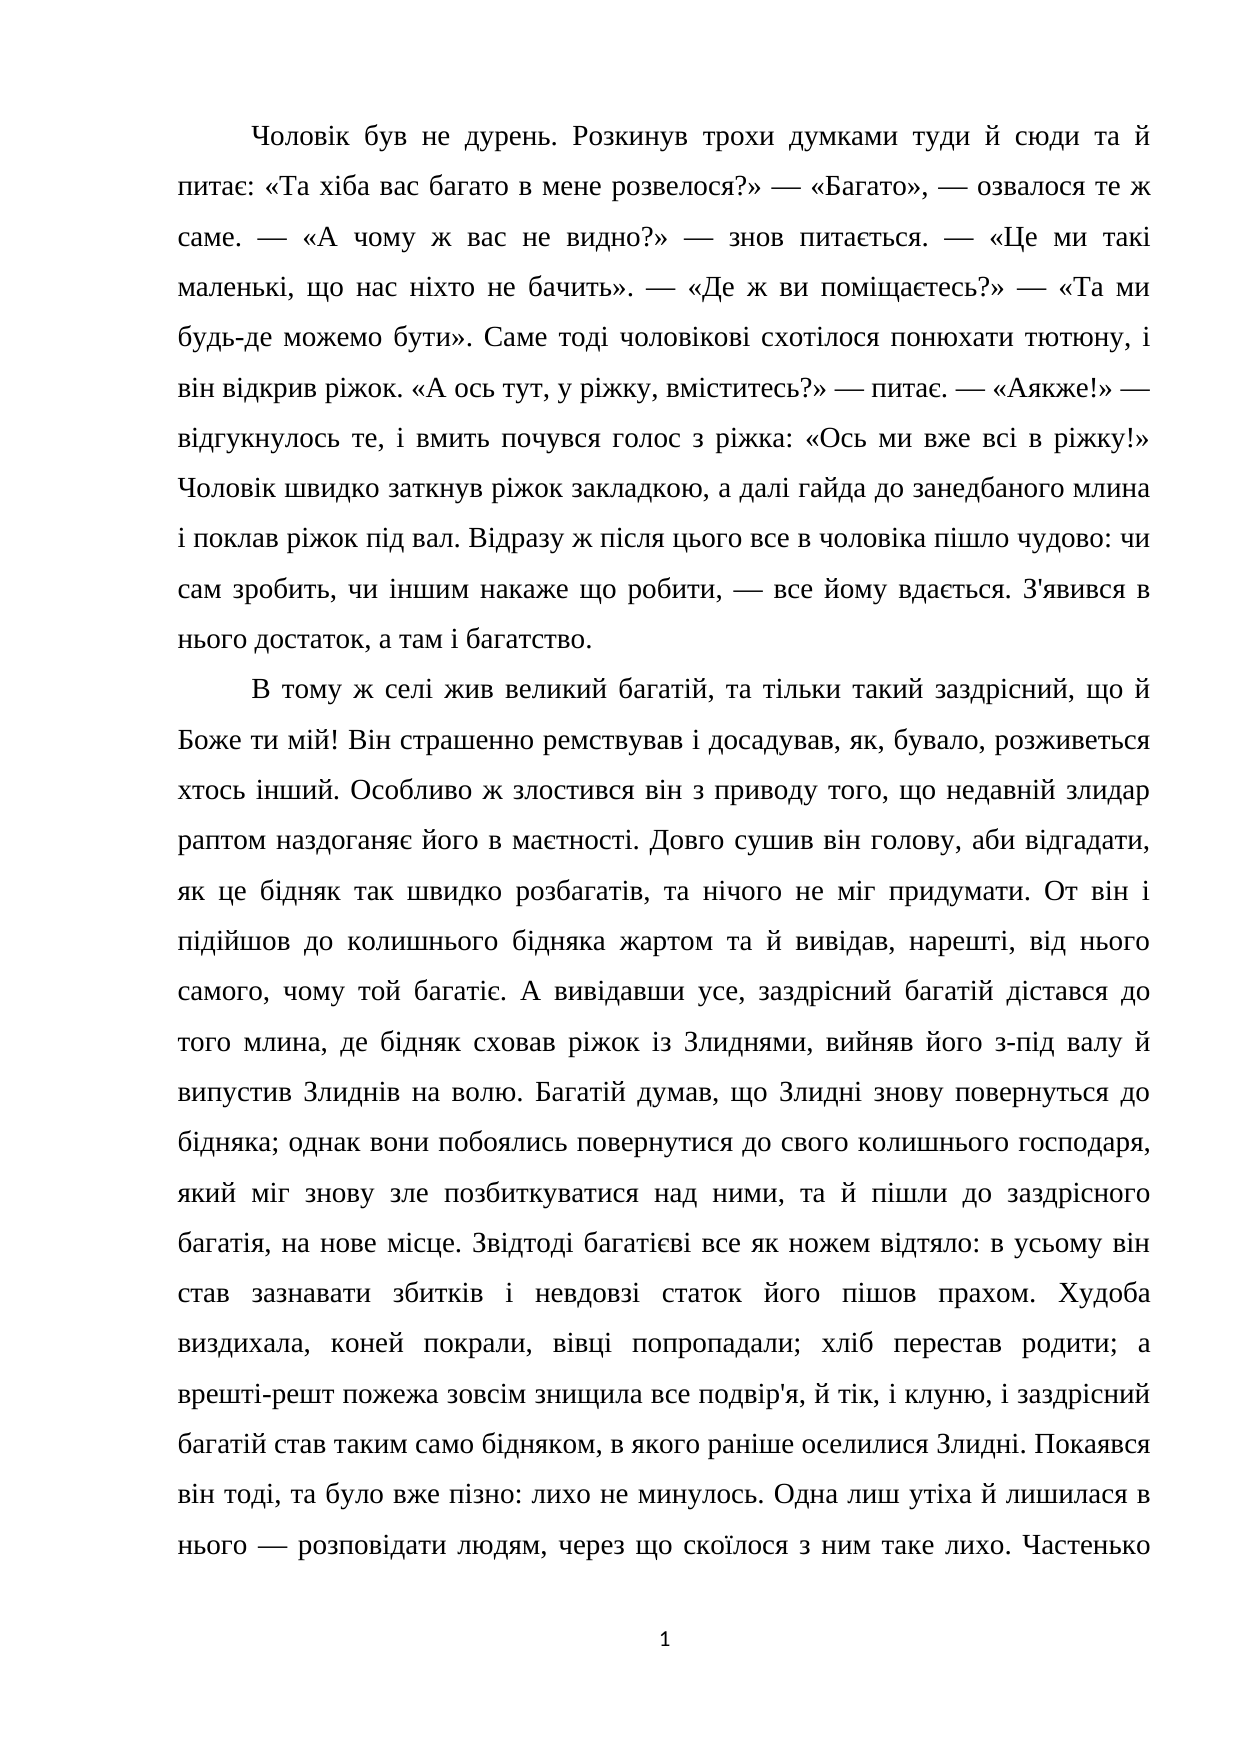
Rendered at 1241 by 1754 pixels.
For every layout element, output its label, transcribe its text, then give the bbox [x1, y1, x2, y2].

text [177, 672, 1152, 1560]
text Чоловік був не дурень. Розкинув трохи думками туди й сюди та й питає: «Та хіба вас багато в мене розвелося?» — «Багато», — озвалося те ж саме. — «А чому ж вас не видно?» — знов питається. — «Це ми такі маленькі, що нас ніхто не бачить». — «Де ж ви поміщаєтесь?» — «Та ми будь-де можемо бути». Саме тоді чоловікові схотілося понюхати тютюну, і він відкрив ріжок. «А ось тут, у ріжку, вміститесь?» — питає. — «Аякже!» — відгукнулось те, і вмить почувся голос з ріжка: «Ось ми вже всі в ріжку!» Чоловік швидко заткнув ріжок закладкою, а далі гайда до занедбаного млина і поклав ріжок під вал. Відразу ж після цього все в чоловіка пішло чудово: чи сам зробить, чи іншим накаже що робити, — все йому вдається. З'явився в нього достаток, а там і багатство. [177, 118, 1152, 655]
